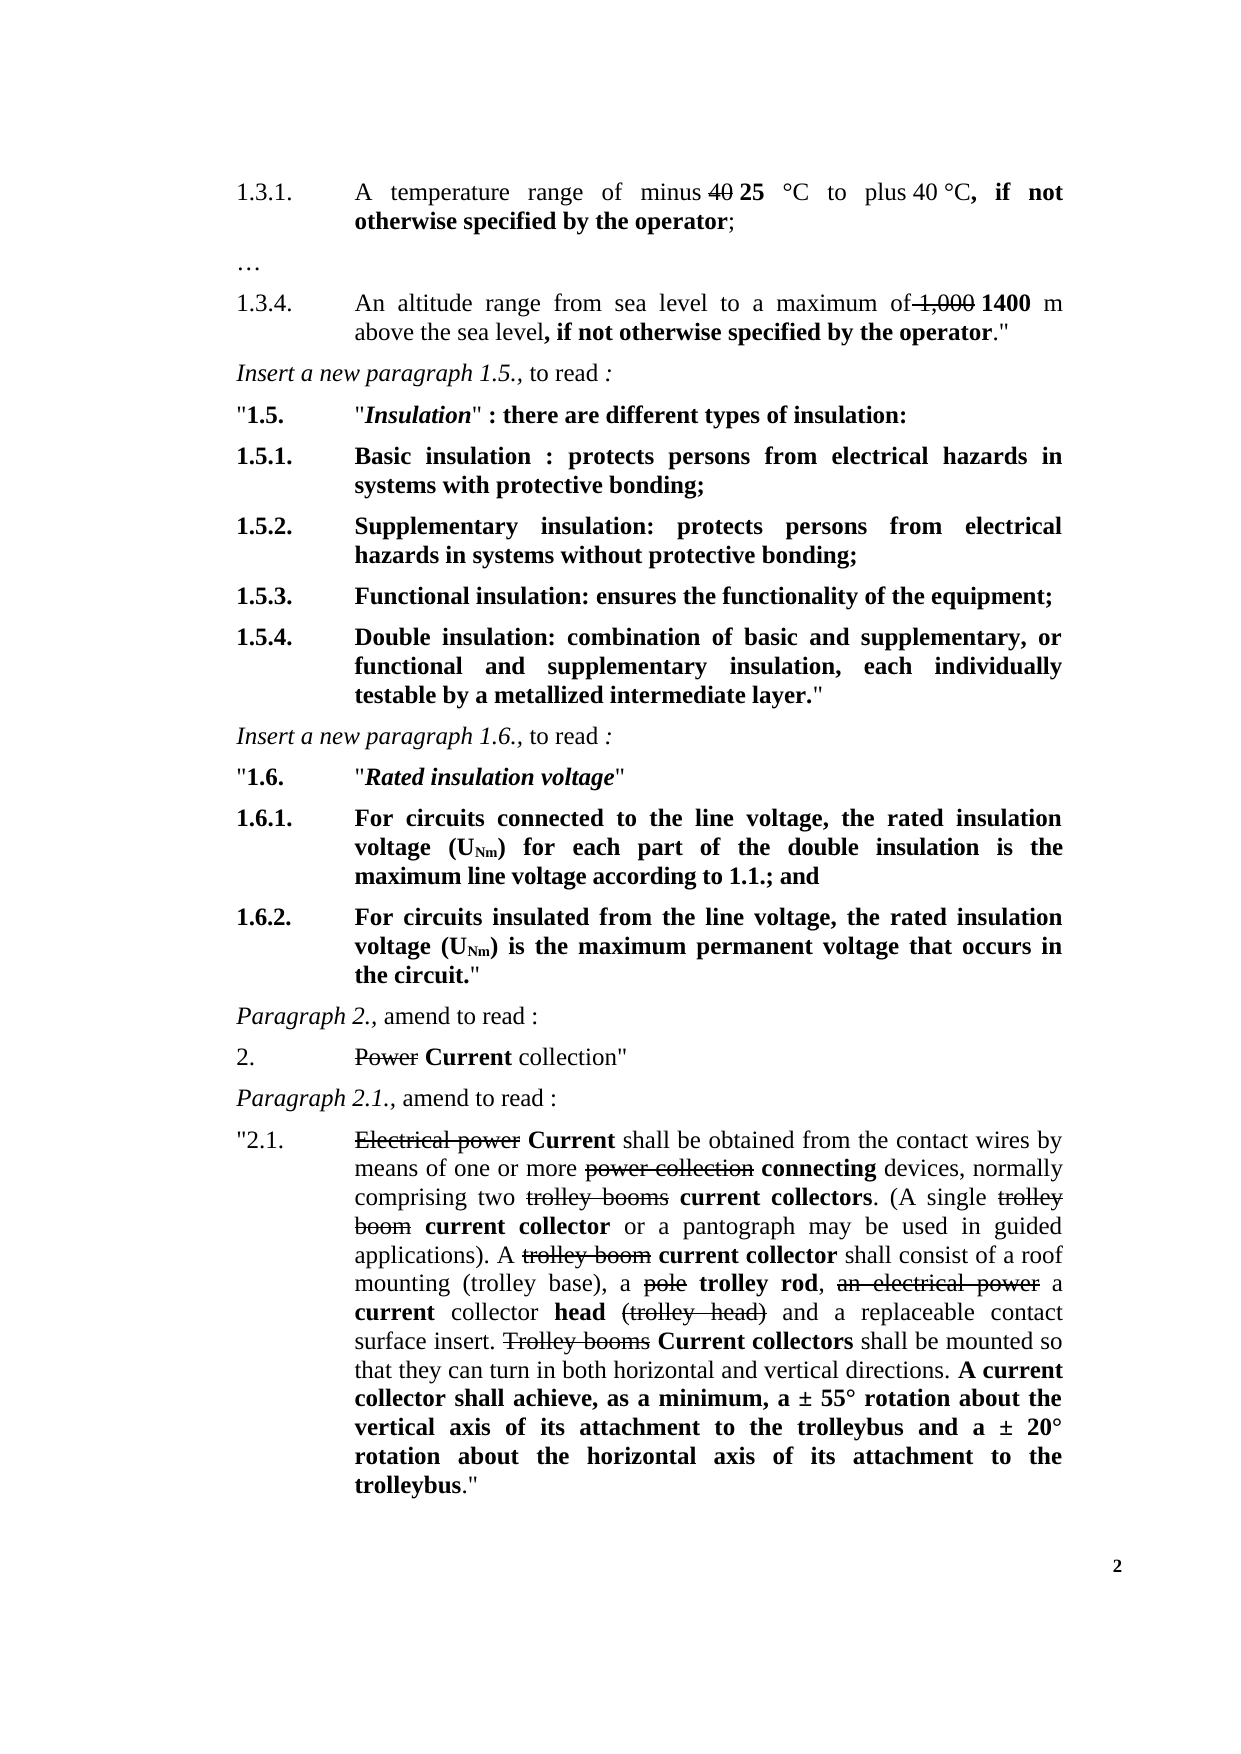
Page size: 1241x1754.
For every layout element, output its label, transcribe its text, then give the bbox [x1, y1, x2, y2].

text 2. Power Current collection" [236, 1042, 1004, 1071]
text Paragraph 2., amend to read : [236, 1001, 1063, 1030]
text "1.5. "Insulation" : there are different types of insulation: [236, 400, 1063, 428]
text … [236, 247, 1063, 276]
text "1.6. "Rated insulation voltage" [236, 762, 1063, 791]
text 1.3.1. A temperature range of minus 40 25 °С to plus 40 °С, if not otherwise specified by the operator; [236, 177, 1063, 235]
text Paragraph 2.1., amend to read : [236, 1083, 1063, 1112]
text Insert a new paragraph 1.6., to read : [236, 721, 1063, 750]
text 1.5.4. Double insulation: combination of basic and supplementary, or functional and supplementary insulation, each individually testable by a metallized intermediate layer." [236, 622, 1063, 708]
text 1.3.4. An altitude range from sea level to a maximum of 1,000 1400 m above the sea level, if not otherwise specified by the operator." [236, 288, 1063, 346]
text 1.5.3. Functional insulation: ensures the functionality of the equipment; [236, 581, 1063, 610]
text 1.6.2. For circuits insulated from the line voltage, the rated insulation voltage (UNm) is the maximum permanent voltage that occurs in the circuit." [236, 902, 1063, 988]
text "2.1. Electrical power Current shall be obtained from the contact wires by means of one or more power collection connecting devices, normally comprising two trolley booms current collectors. (A single trolley boom current collector or a pantograph may be used in guided applications). A trolley boom current collector shall consist of a roof mounting (trolley base), a pole trolley rod, an electrical power a current collector head (trolley head) and a replaceable contact surface insert. Trolley booms Current collectors shall be mounted so that they can turn in both horizontal and vertical directions. A current collector shall achieve, as a minimum, a ± 55° rotation about the vertical axis of its attachment to the trolleybus and a ± 20° rotation about the horizontal axis of its attachment to the trolleybus." [236, 1125, 1063, 1498]
text 1.5.2. Supplementary insulation: protects persons from electrical hazards in systems without protective bonding; [236, 511, 1063, 568]
text Insert a new paragraph 1.5., to read : [236, 358, 1063, 387]
text 1.5.1. Basic insulation : protects persons from electrical hazards in systems with protective bonding; [236, 441, 1063, 498]
text 1.6.1. For circuits connected to the line voltage, the rated insulation voltage (UNm) for each part of the double insulation is the maximum line voltage according to 1.1.; and [236, 803, 1063, 890]
